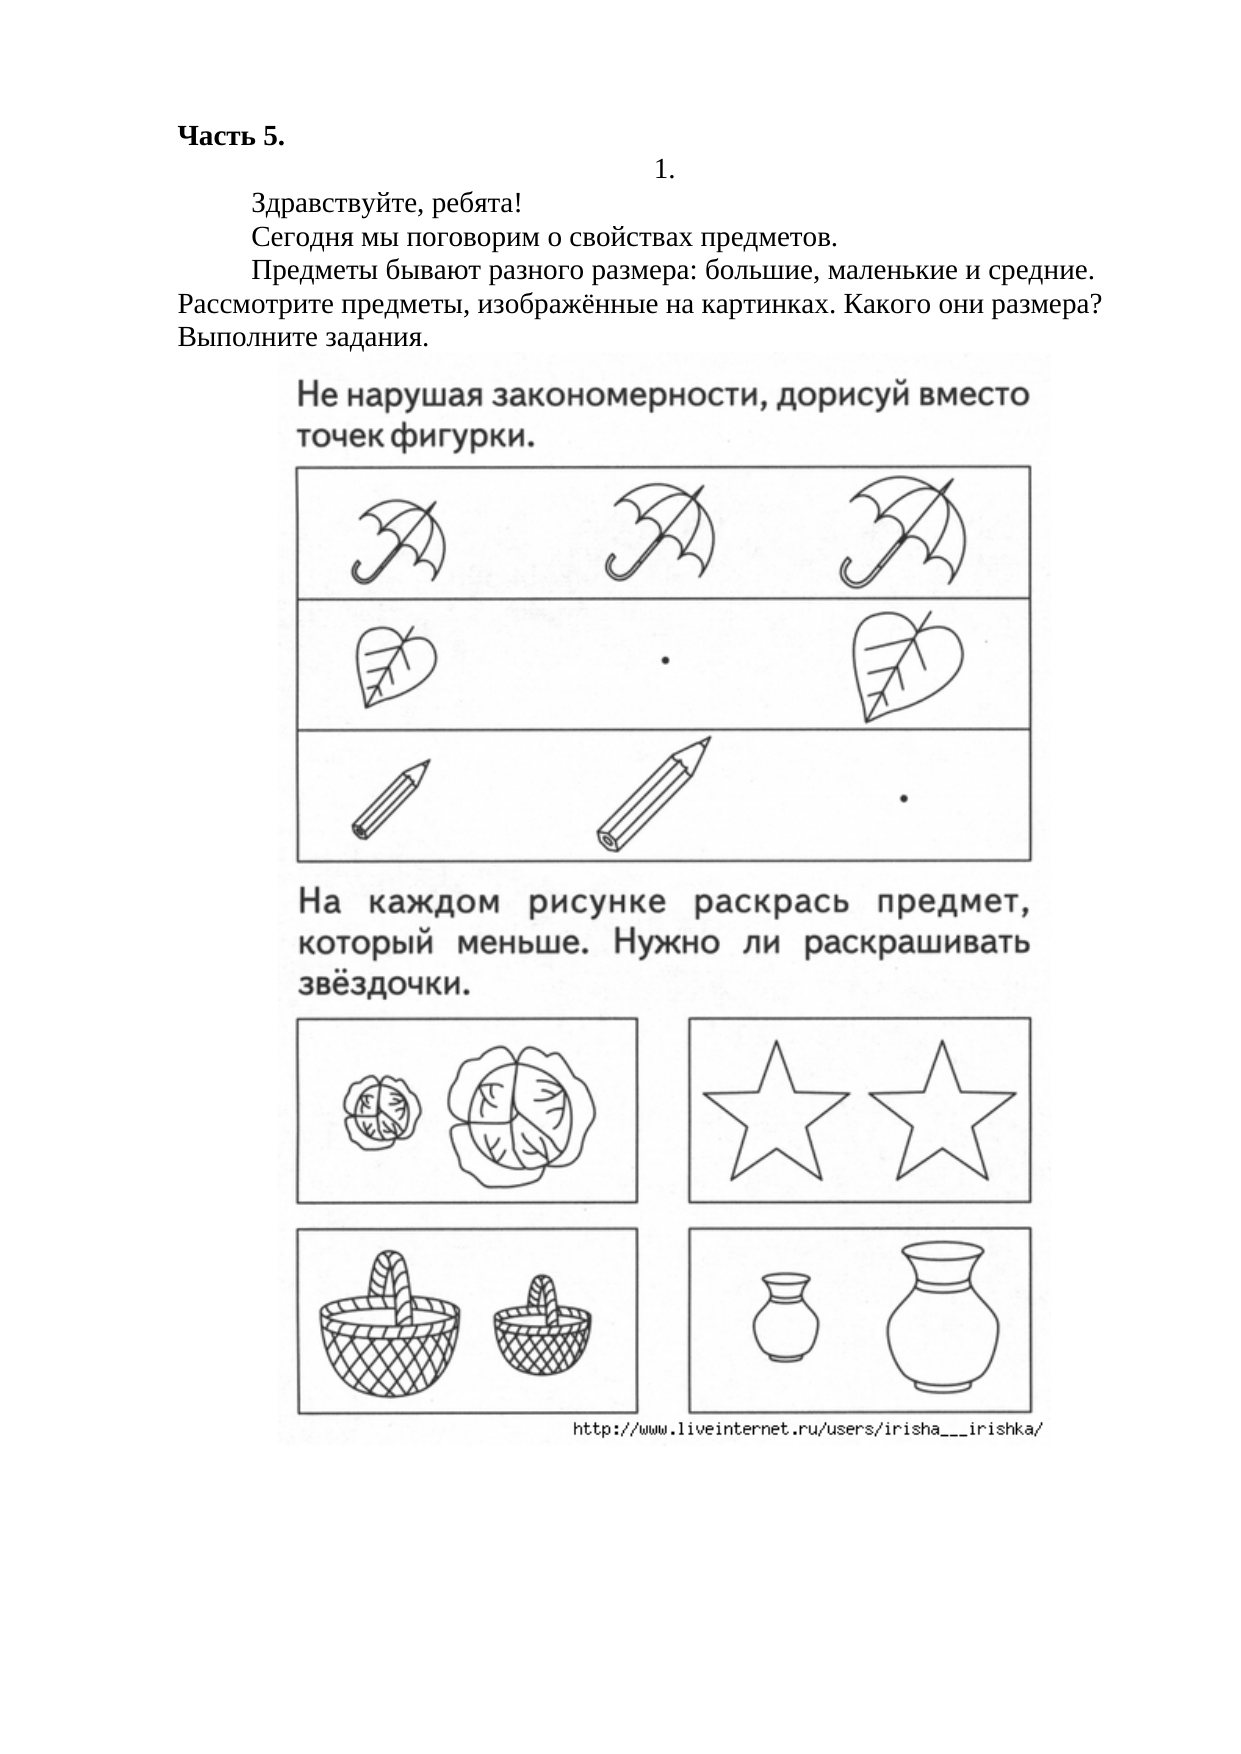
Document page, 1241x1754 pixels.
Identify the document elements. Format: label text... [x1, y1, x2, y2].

text Выполните задания. [177, 319, 1152, 353]
text Сегодня мы поговорим о свойствах предметов. [177, 219, 1152, 252]
text Предметы бывают разного размера: большие, маленькие и средние. [177, 252, 1152, 286]
text 1. [177, 152, 1152, 185]
text Часть 5. [177, 118, 1152, 152]
picture [277, 352, 1052, 1446]
text Рассмотрите предметы, изображённые на картинках. Какого они размера? [177, 286, 1152, 319]
text Здравствуйте, ребята! [177, 185, 1152, 219]
